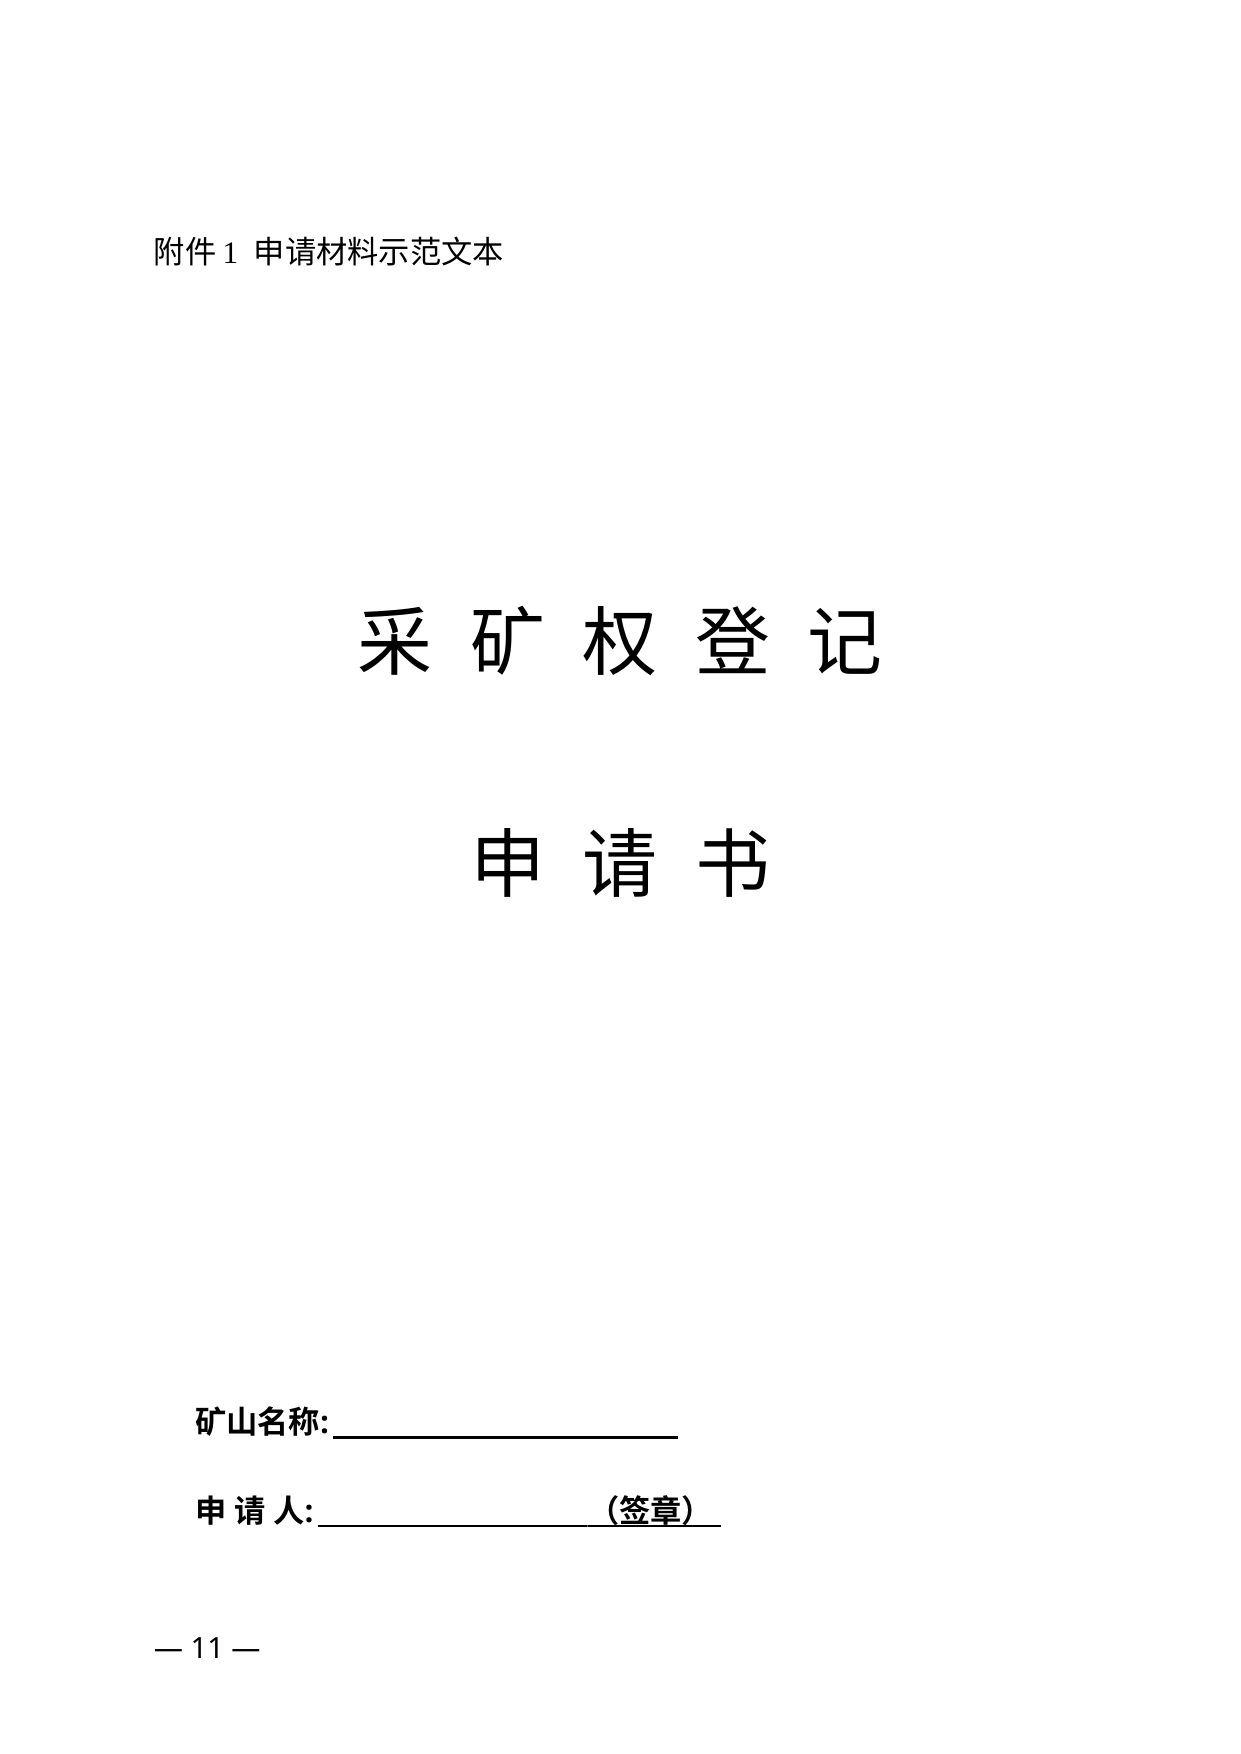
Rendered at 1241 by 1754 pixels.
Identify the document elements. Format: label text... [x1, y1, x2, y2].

text 采 矿 权 登 记 [153, 568, 1087, 699]
text 附件1 申请材料示范文本 [153, 217, 1087, 283]
text 矿山名称: [153, 1387, 1087, 1453]
text 申 请 书 [153, 789, 1087, 921]
text 申请人: （签章） [153, 1476, 1087, 1541]
